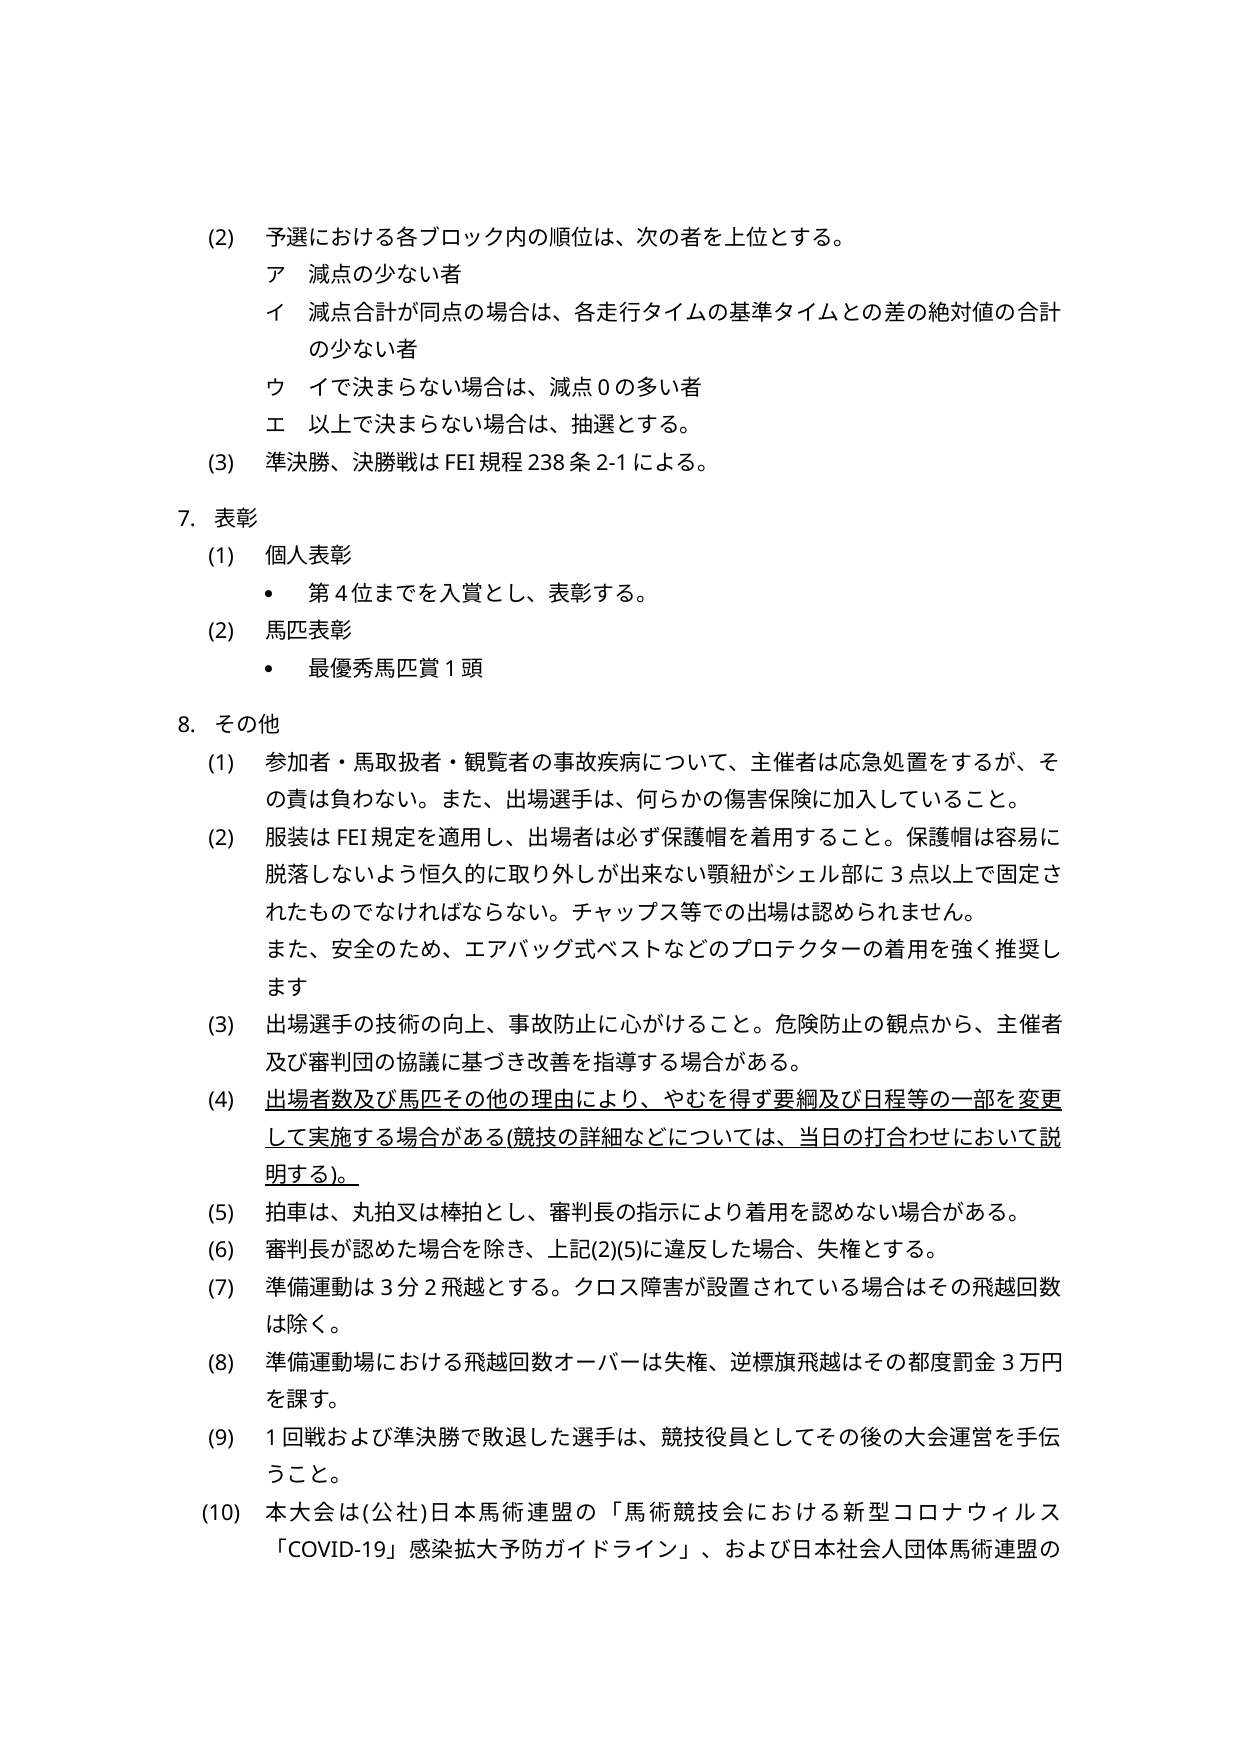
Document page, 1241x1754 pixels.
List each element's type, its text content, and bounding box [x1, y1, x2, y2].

list 準決勝、決勝戦はFEI規程238条2-1による。 [221, 442, 1063, 479]
list 1回戦および準決勝で敗退した選手は、競技役員としてその後の大会運営を手伝うこと。 [221, 1417, 1063, 1492]
list 準備運動場における飛越回数オーバーは失権、逆標旗飛越はその都度罰金3万円を課す。 [221, 1342, 1063, 1417]
list 個人表彰 [221, 536, 1063, 573]
list 最優秀馬匹賞1頭 [265, 648, 1063, 686]
list 以上で決まらない場合は、抽選とする。 [265, 404, 1063, 442]
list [221, 1492, 1063, 1567]
list 馬匹表彰 [221, 611, 1063, 648]
list 出場選手の技術の向上、事故防止に心がけること。危険防止の観点から、主催者及び審判団の協議に基づき改善を指導する場合がある。 [221, 1004, 1063, 1079]
list 表彰 [177, 498, 1063, 536]
list 準備運動は3分2飛越とする。クロス障害が設置されている場合はその飛越回数は除く。 [221, 1267, 1063, 1342]
list 第4位までを入賞とし、表彰する。 [265, 573, 1063, 611]
list 審判長が認めた場合を除き、上記(2)(5)に違反した場合、失権とする。 [221, 1229, 1063, 1267]
list 参加者・馬取扱者・観覧者の事故疾病について、主催者は応急処置をするが、その責は負わない。また、出場選手は、何らかの傷害保険に加入していること。 [221, 742, 1063, 817]
list 出場者数及び馬匹その他の理由により、やむを得ず要綱及び日程等の一部を変更して実施する場合がある(競技の詳細などについては、当日の打合わせにおいて説明する)。 [221, 1079, 1063, 1192]
list 拍車は、丸拍叉は棒拍とし、審判長の指示により着用を認めない場合がある。 [221, 1192, 1063, 1229]
list 服装はFEI規定を適用し、出場者は必ず保護帽を着用すること。保護帽は容易に脱落しないよう恒久的に取り外しが出来ない顎紐がシェル部に3点以上で固定されたものでなければならない。チャップス等での出場は認められません。 また、安全のため、エアバッグ式ベストなどのプロテクターの着用を強く推奨します [221, 817, 1063, 1004]
list 減点の少ない者 [265, 254, 1063, 292]
list その他 [177, 704, 1063, 742]
list 減点合計が同点の場合は、各走行タイムの基準タイムとの差の絶対値の合計の少ない者 [265, 292, 1063, 367]
list イで決まらない場合は、減点0の多い者 [265, 367, 1063, 404]
list 予選における各ブロック内の順位は、次の者を上位とする。 [221, 217, 1063, 254]
